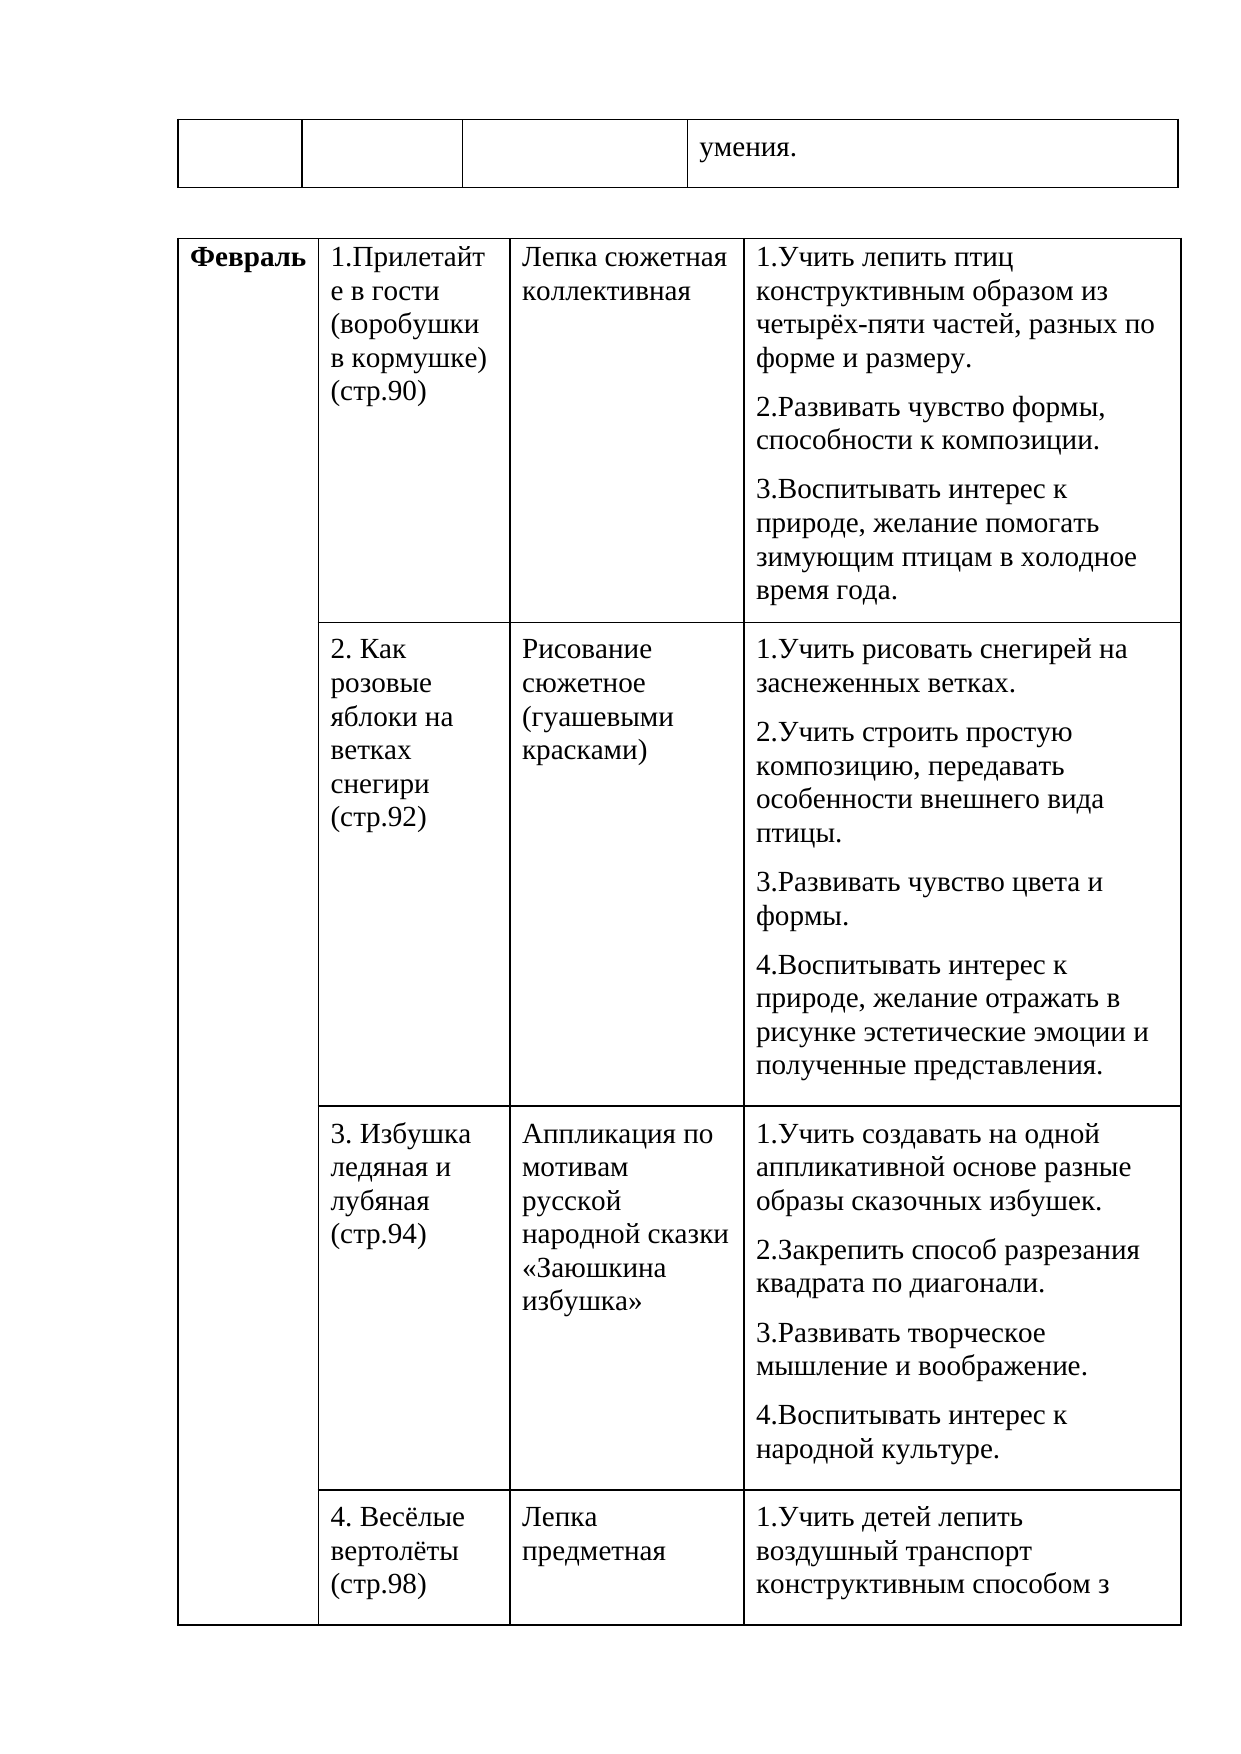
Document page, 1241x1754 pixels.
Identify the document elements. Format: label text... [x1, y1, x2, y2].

table_header 1.Прилетайте в гости (воробушки в кормушке) (стр.90) [319, 239, 509, 621]
table_cell Рисование сюжетное (гуашевыми красками) [511, 623, 743, 1105]
table_cell 1.Учить создавать на одной аппликативной основе разные образы сказочных избушек. 2.Закрепить способ разрезания квадрата по диагонали. 3.Развивать творческое мышление и воображение. 4.Воспитывать интерес к народной культуре. [745, 1107, 1180, 1489]
table_header 1.Учить лепить птиц конструктивным образом из четырёх-пяти частей, разных по форме и размеру. 2.Развивать чувство формы, способности к композиции. 3.Воспитывать интерес к природе, желание помогать зимующим птицам в холодное время года. [745, 239, 1180, 621]
table_header Февраль [179, 239, 318, 1624]
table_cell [303, 120, 462, 187]
table_cell 1.Учить рисовать снегирей на заснеженных ветках. 2.Учить строить простую композицию, передавать особенности внешнего вида птицы. 3.Развивать чувство цвета и формы. 4.Воспитывать интерес к природе, желание отражать в рисунке эстетические эмоции и полученные представления. [745, 623, 1180, 1105]
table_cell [463, 120, 687, 187]
table_cell 2. Как розовые яблоки на ветках снегири (стр.92) [319, 623, 509, 1105]
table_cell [319, 1491, 509, 1624]
table_cell Аппликация по мотивам русской народной сказки «Заюшкина избушка» [511, 1107, 743, 1489]
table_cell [688, 120, 1177, 187]
table_header Лепка сюжетная коллективная [511, 239, 743, 621]
table_cell Лепка предметная [511, 1491, 743, 1624]
table_cell 3. Избушка ледяная и лубяная (стр.94) [319, 1107, 509, 1489]
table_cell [745, 1491, 1180, 1624]
